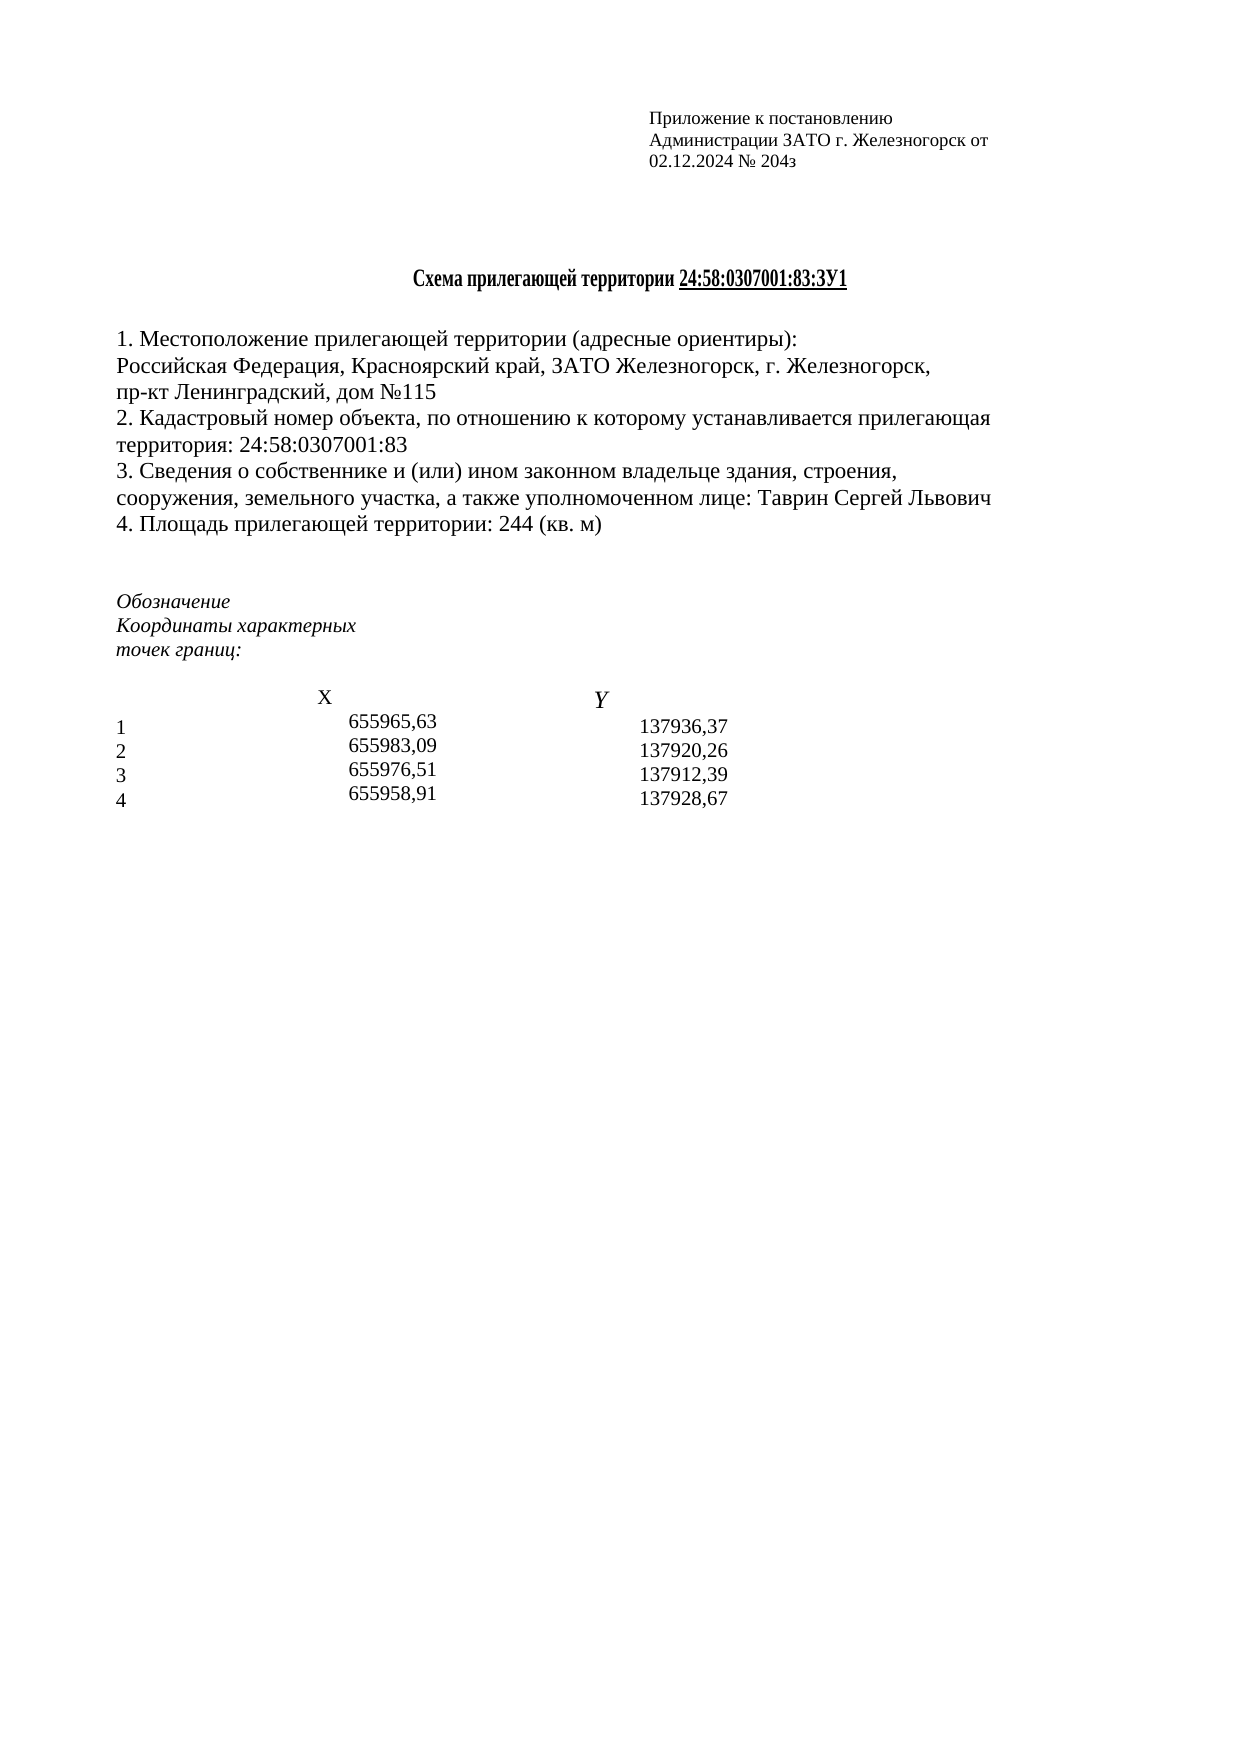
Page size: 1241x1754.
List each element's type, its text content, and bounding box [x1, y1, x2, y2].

text Обозначение [57, 589, 1202, 613]
text Схема прилегающей территории 24:58:0307001:83:ЗУ1 [57, 263, 1202, 292]
text 4. Площадь прилегающей территории: 244 (кв. м) [57, 510, 1202, 536]
text территория: 24:58:0307001:83 [57, 431, 1202, 457]
text сооружения, земельного участка, а также уполномоченном лице: Таврин Сергей Львович [57, 483, 1202, 510]
text пр-кт Ленинградский, дом №115 [57, 378, 1202, 404]
text 2 [57, 739, 1202, 763]
text 1. Местоположение прилегающей территории (адресные ориентиры): [57, 325, 1202, 352]
text 3. Сведения о собственнике и (или) ином законном владельце здания, строения, [57, 457, 1202, 483]
text точек границ: [57, 637, 1202, 661]
text 2. Кадастровый номер объекта, по отношению к которому устанавливается прилегающая [57, 404, 1202, 431]
text 4 [57, 787, 1202, 812]
text Координаты характерных [57, 613, 1202, 637]
text 3 [57, 763, 1202, 787]
text 02.12.2024 № 204з [649, 150, 1202, 172]
text Администрации ЗАТО г. Железногорск от [649, 128, 1202, 150]
text 1 [57, 715, 1202, 739]
text Приложение к постановлению [649, 107, 1202, 128]
text Российская Федерация, Красноярский край, ЗАТО Железногорск, г. Железногорск, [57, 352, 1202, 378]
